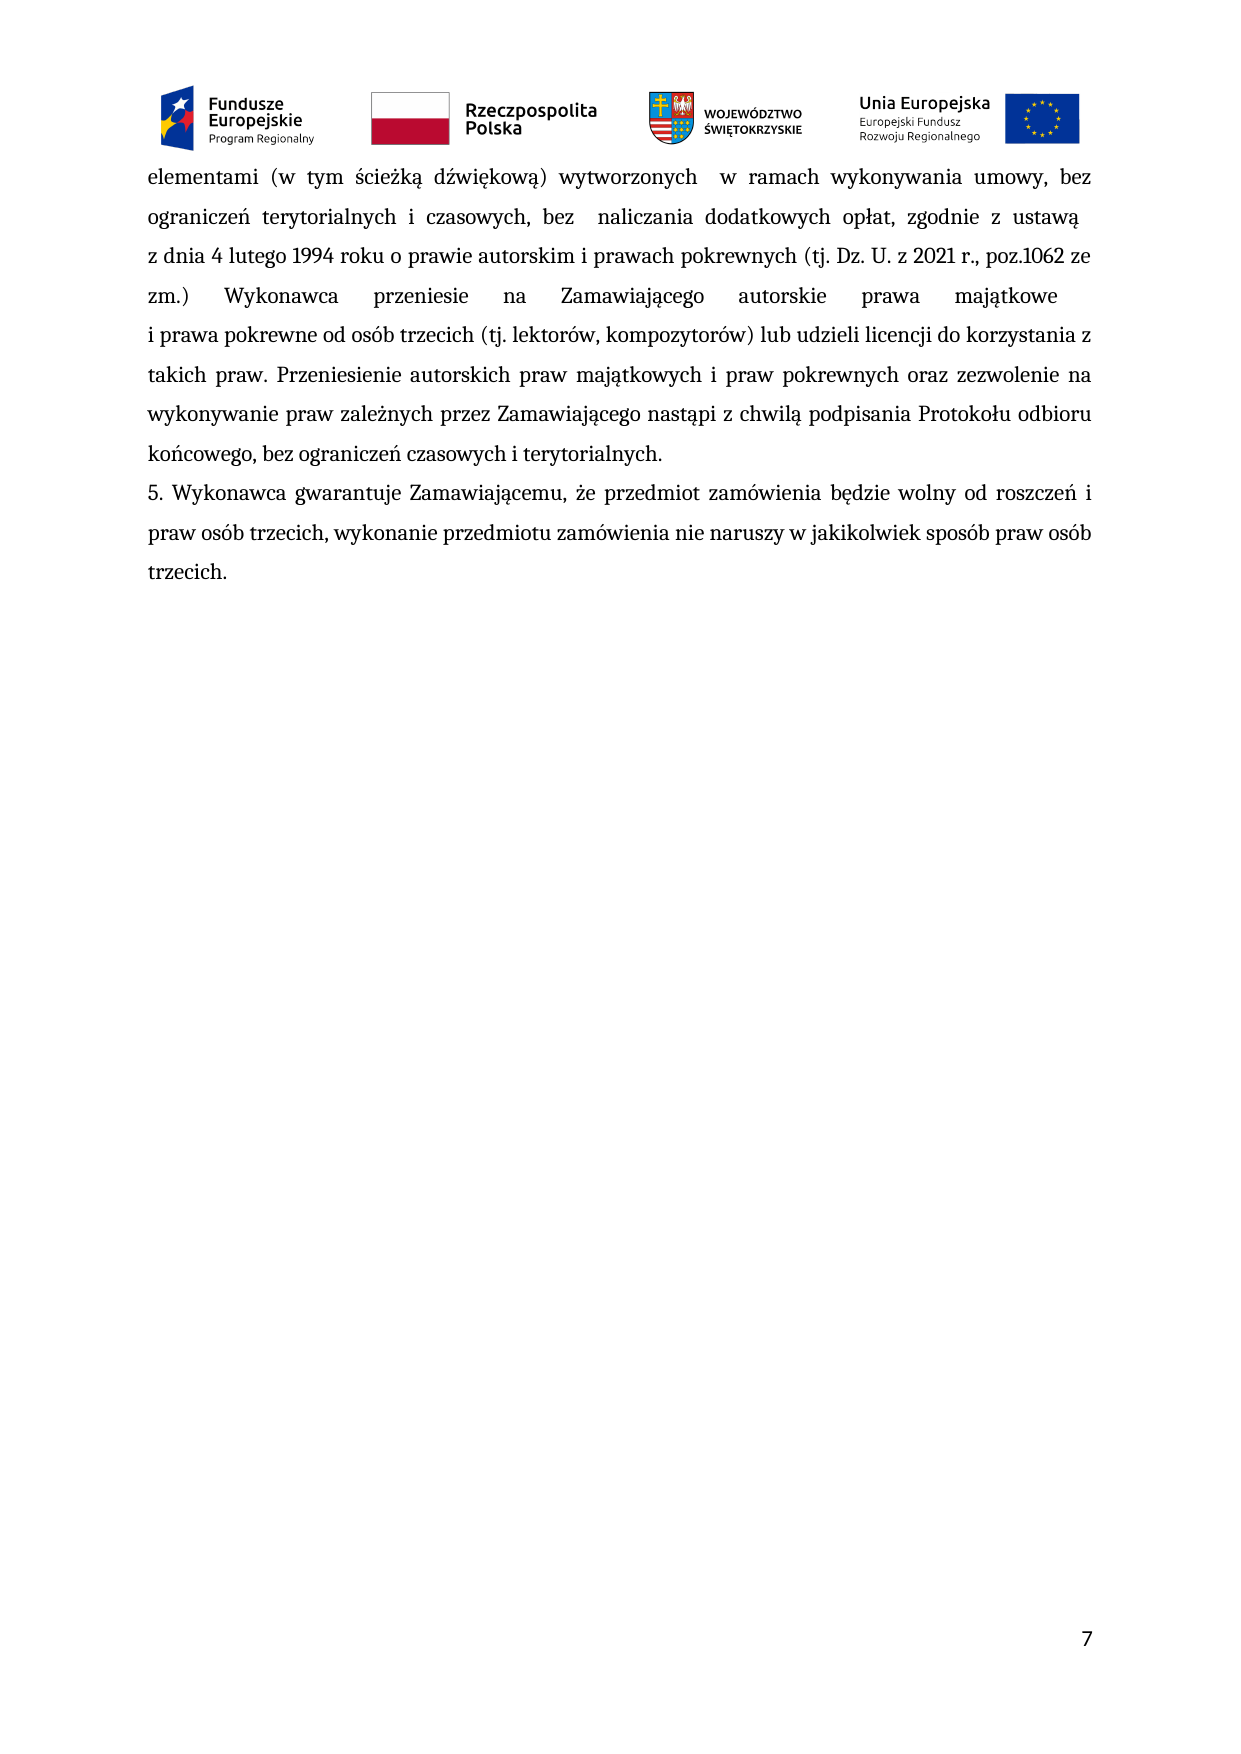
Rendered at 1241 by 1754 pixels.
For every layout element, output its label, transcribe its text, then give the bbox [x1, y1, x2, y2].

picture [147, 73, 1093, 164]
text 5. Wykonawca gwarantuje Zamawiającemu, że przedmiot zamówienia będzie wolny od roszczeń i praw osób trzecich, wykonanie przedmiotu zamówienia nie naruszy w jakikolwiek sposób praw osób trzecich. [148, 480, 1093, 585]
